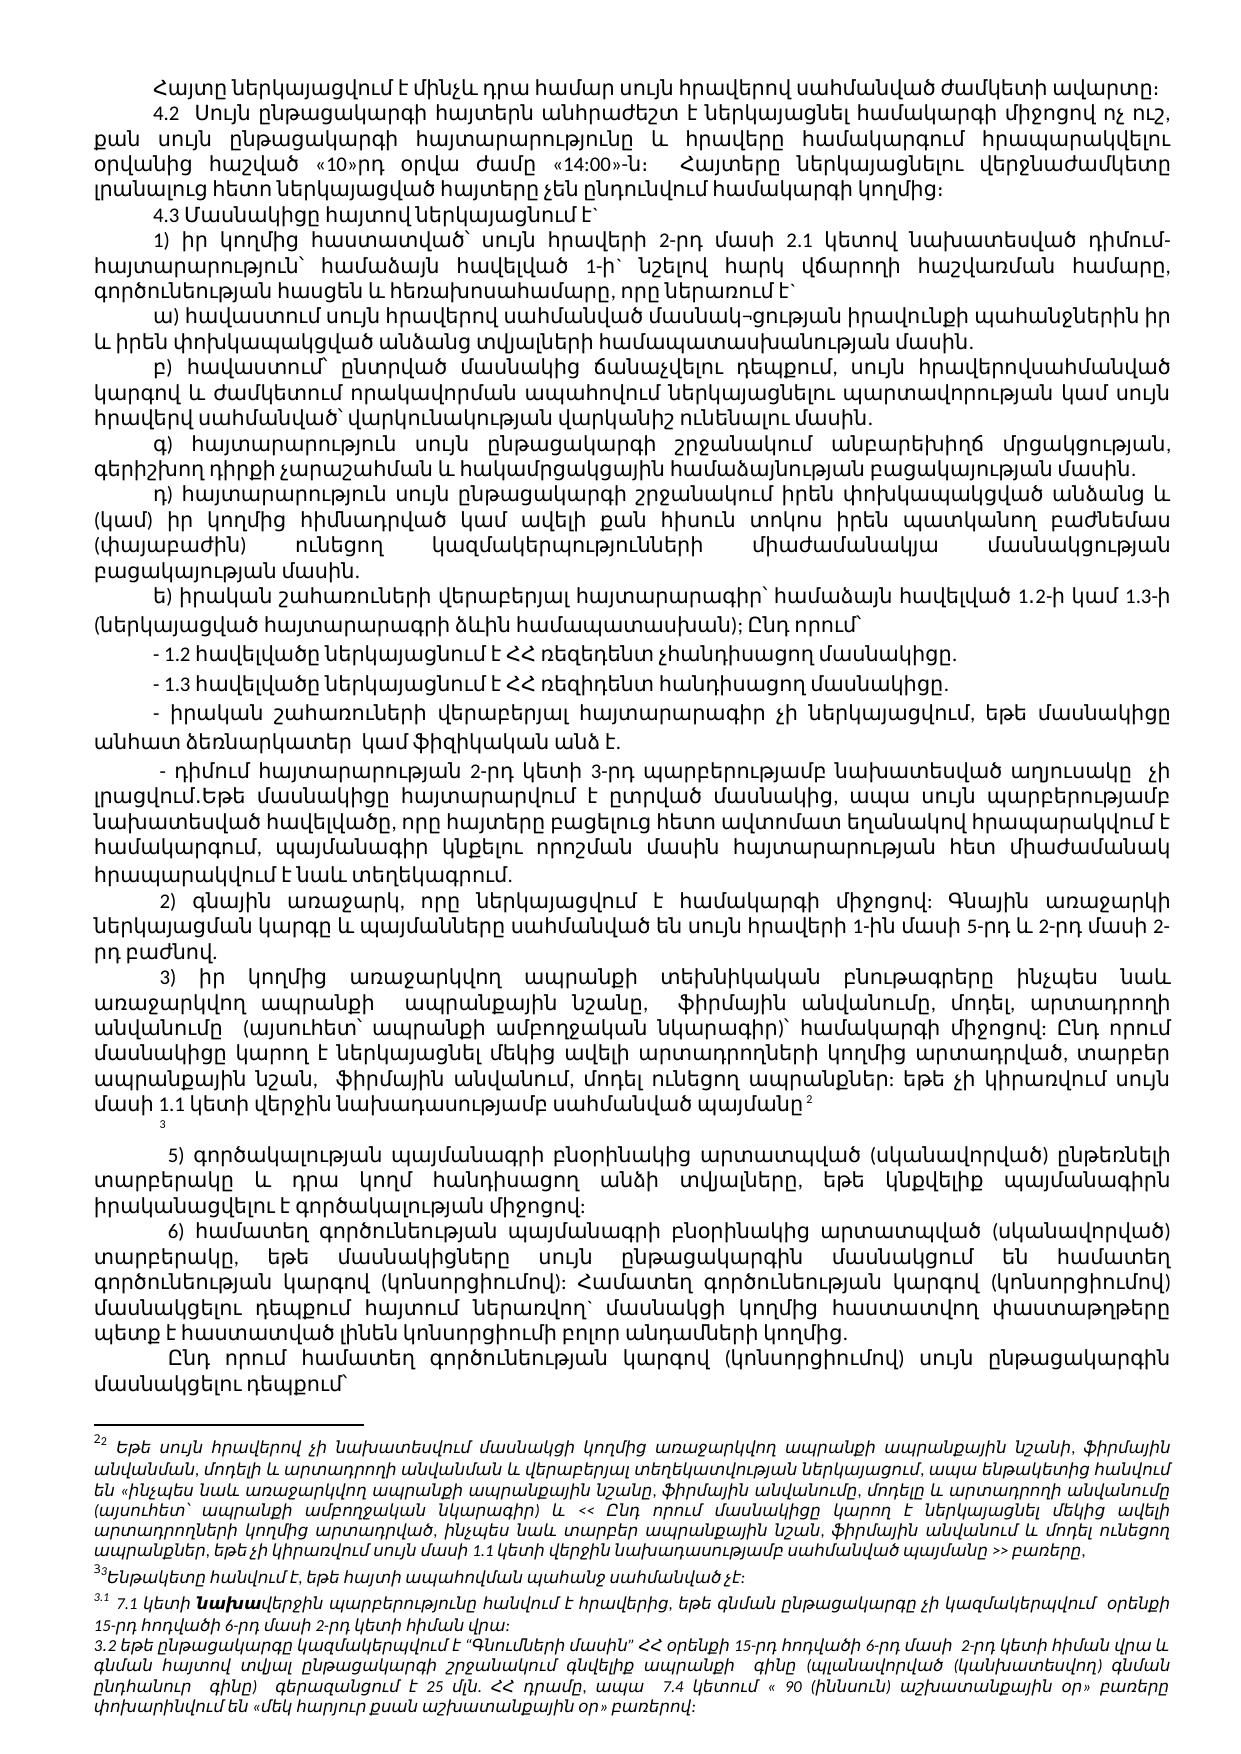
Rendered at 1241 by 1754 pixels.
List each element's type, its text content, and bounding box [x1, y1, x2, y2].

text ե) իրական շահառուների վերաբերյալ հայտարարագիր՝ համաձայն հավելված 1․2-ի կամ 1.3-ի (ներկայացված հայտարարագրի ձևին համապատասխան); Ընդ որում՝ [94, 583, 1171, 638]
text ա) հավաստում սույն հրավերով սահմանված մասնակ¬ցության իրավունքի պահանջներին իր և իրեն փոխկապակցված անձանց տվյալների համապատասխանության մասին. [94, 304, 1171, 354]
text - 1.3 հավելվածը ներկայացնում է ՀՀ ռեզիդենտ հանդիսացող մասնակիցը. [94, 671, 1171, 696]
text 2) գնային առաջարկ, որը ներկայացվում է համակարգի միջոցով: Գնային առաջարկի ներկայացման կարգը և պայմանները սահմանված են սույն հրավերի 1-ին մասի 5-րդ և 2-րդ մասի 2-րդ բաժնով. [94, 888, 1171, 964]
text 4.2 Սույն ընթացակարգի հայտերն անհրաժեշտ է ներկայացնել համակարգի միջոցով ոչ ուշ, քան սույն ընթացակարգի հայտարարությունը և հրավերը համակարգում հրապարակվելու օրվանից հաշված «10»րդ օրվա ժամը «14:00»-ն։ Հայտերը ներկայացնելու վերջնաժամկետը լրանալուց հետո ներկայացված հայտերը չեն ընդունվում համակարգի կողմից։ [94, 100, 1171, 202]
text 6) համատեղ գործունեության պայմանագրի բնօրինակից արտատպված (սկանավորված) տարբերակը, եթե մասնակիցները սույն ընթացակարգին մասնակցում են համատեղ գործունեության կարգով (կոնսորցիումով): Համատեղ գործունեության կարգով (կոնսորցիումով) մասնակցելու դեպքում հայտում ներառվող` մասնակցի կողմից հաստատվող փաստաթղթերը պետք է հաստատված լինեն կոնսորցիումի բոլոր անդամների կողմից. [94, 1218, 1171, 1346]
text 4.3 Մասնակիցը հայտով ներկայացնում է` [94, 202, 1171, 227]
text Ընդ որում համատեղ գործունեության կարգով (կոնսորցիումով) սույն ընթացակարգին մասնակցելու դեպքում՝ [94, 1346, 1171, 1396]
text - իրական շահառուների վերաբերյալ հայտարարագիր չի ներկայացվում, եթե մասնակիցը անհատ ձեռնարկատեր կամ ֆիզիկական անձ է. [94, 700, 1171, 754]
text 3 [94, 1117, 1171, 1142]
text - 1.2 հավելվածը ներկայացնում է ՀՀ ռեզեդենտ չհանդիսացող մասնակիցը. [94, 642, 1171, 667]
text դ) հայտարարություն սույն ընթացակարգի շրջանակում իրեն փոխկապակցված անձանց և (կամ) իր կողմից հիմնադրված կամ ավելի քան հիսուն տոկոս իրեն պատկանող բաժնեմաս (փայաբաժին) ունեցող կազմակերպությունների միաժամանակյա մասնակցության բացակայության մասին. [94, 482, 1171, 583]
text Հայտը ներկայացվում է մինչև դրա համար սույն հրավերով սահմանված ժամկետի ավարտը։ [94, 75, 1171, 100]
text բ) հավաստում՝ ընտրված մասնակից ճանաչվելու դեպքում, սույն հրավերովսահմանված կարգով և ժամկետում որակավորման ապահովում ներկայացնելու պարտավորության կամ սույն հրավերվ սահմանված՝ վարկունակության վարկանիշ ունենալու մասին. [94, 354, 1171, 431]
text գ) հայտարարություն սույն ընթացակարգի շրջանակում անբարեխիղճ մրցակցության, գերիշխող դիրքի չարաշահման և հակամրցակցային համաձայնության բացակայության մասին. [94, 431, 1171, 482]
text 5) գործակալության պայմանագրի բնօրինակից արտատպված (սկանավորված) ընթեռնելի տարբերակը և դրա կողմ հանդիսացող անձի տվյալները, եթե կնքվելիք պայմանագիրն իրականացվելու է գործակալության միջոցով: [94, 1142, 1171, 1218]
text 3) իր կողմից առաջարկվող ապրանքի տեխնիկական բնութագրերը ինչպես նաև առաջարկվող ապրանքի ապրանքային նշանը, ֆիրմային անվանումը, մոդել, արտադրողի անվանումը (այսուհետ՝ ապրանքի ամբողջական նկարագիր)՝ համակարգի միջոցով: Ընդ որում մասնակիցը կարող է ներկայացնել մեկից ավելի արտադրողների կողմից արտադրված, տարբեր ապրանքային նշան, ֆիրմային անվանում, մոդել ունեցող ապրանքներ: եթե չի կիրառվում սույն մասի 1.1 կետի վերջին նախադասությամբ սահմանված պայմանը 2 [94, 964, 1171, 1117]
text 1) իր կողմից հաստատված՝ սույն հրավերի 2-րդ մասի 2.1 կետով նախատեսված դիմում-հայտարարություն՝ համաձայն հավելված 1-ի` նշելով հարկ վճարողի հաշվառման համարը, գործունեության հասցեն և հեռախոսահամարը, որը ներառում է` [94, 227, 1171, 304]
text - դիմում հայտարարության 2-րդ կետի 3-րդ պարբերությամբ նախատեսված աղյուսակը չի լրացվում․Եթե մասնակիցը հայտարարվում է ըտրված մասնակից, ապա սույն պարբերությամբ նախատեսված հավելվածը, որը հայտերը բացելուց հետո ավտոմատ եղանակով հրապարակվում է համակարգում, պայմանագիր կնքելու որոշման մասին հայտարարության հետ միաժամանակ հրապարակվում է նաև տեղեկագրում. [94, 758, 1171, 888]
